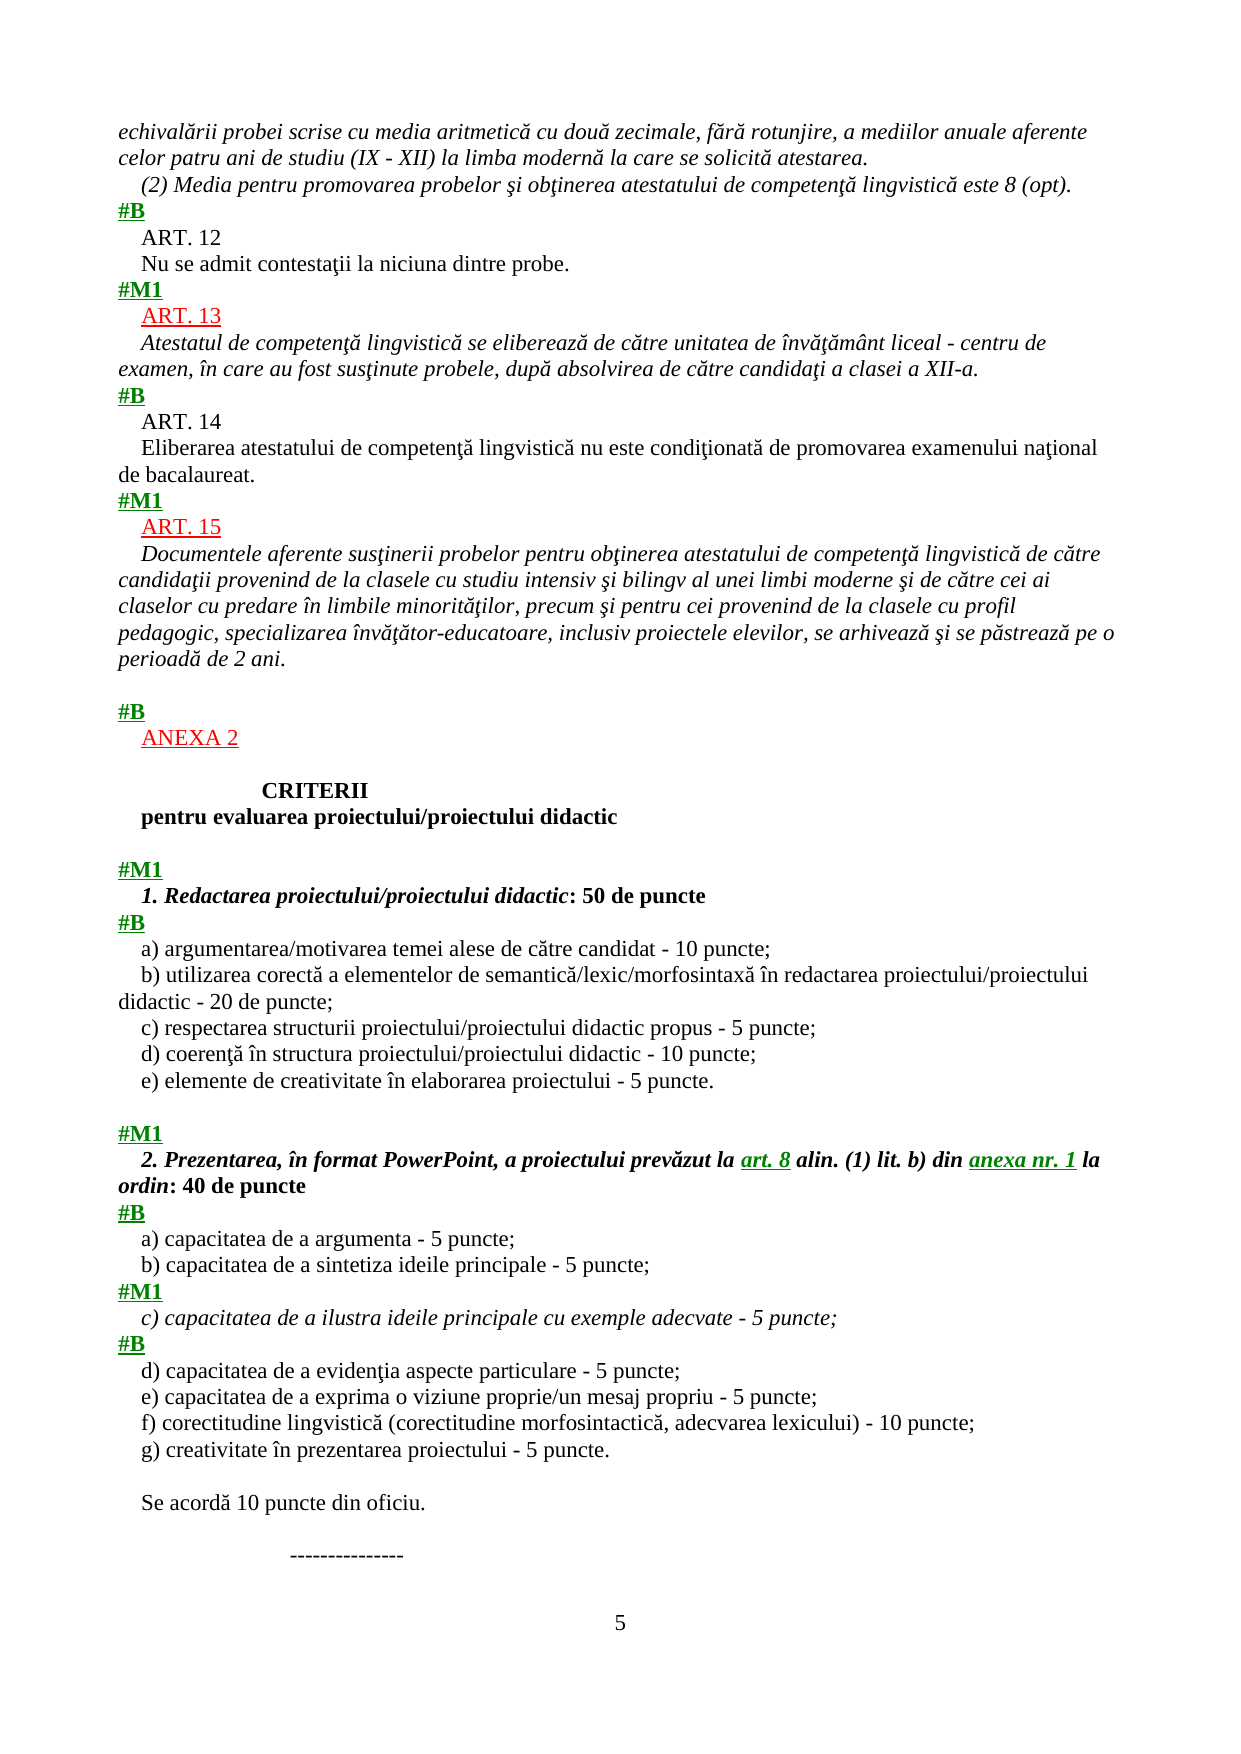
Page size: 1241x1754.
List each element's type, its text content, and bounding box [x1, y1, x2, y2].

text #B [118, 382, 1122, 408]
text d) coerenţă în structura proiectului/proiectului didactic - 10 puncte; [118, 1041, 1122, 1067]
text c) capacitatea de a ilustra ideile principale cu exemple adecvate - 5 puncte; [118, 1304, 1122, 1330]
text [118, 118, 1122, 171]
text Se acordă 10 puncte din oficiu. [118, 1488, 1122, 1515]
text #M1 [118, 1119, 1122, 1146]
text ART. 14 [118, 408, 1122, 434]
text Documentele aferente susţinerii probelor pentru obţinerea atestatului de competenţă lingvistică de către candidaţii provenind de la clasele cu studiu intensiv şi bilingv al unei limbi moderne şi de către cei ai claselor cu predare în limbile minorităţilor, precum şi pentru cei provenind de la clasele cu profil pedagogic, specializarea învăţător-educatoare, inclusiv proiectele elevilor, se arhivează şi se păstrează pe o perioadă de 2 ani. [118, 540, 1122, 672]
text Atestatul de competenţă lingvistică se eliberează de către unitatea de învăţământ liceal - centru de examen, în care au fost susţinute probele, după absolvirea de către candidaţi a clasei a XII-a. [118, 329, 1122, 382]
text #M1 [118, 1278, 1122, 1304]
text #B [118, 197, 1122, 223]
text 2. Prezentarea, în format PowerPoint, a proiectului prevăzut la art. 8 alin. (1) lit. b) din anexa nr. 1 la ordin: 40 de puncte [118, 1146, 1122, 1199]
text --------------- [118, 1541, 1122, 1568]
text #M1 [118, 276, 1122, 303]
text d) capacitatea de a evidenţia aspecte particulare - 5 puncte; [118, 1357, 1122, 1383]
text #B [118, 909, 1122, 935]
text CRITERII [118, 777, 1122, 803]
text e) elemente de creativitate în elaborarea proiectului - 5 puncte. [118, 1067, 1122, 1093]
text a) capacitatea de a argumenta - 5 puncte; [118, 1225, 1122, 1251]
text ANEXA 2 [118, 724, 1122, 751]
text #M1 [118, 856, 1122, 882]
text g) creativitate în prezentarea proiectului - 5 puncte. [118, 1436, 1122, 1462]
text b) capacitatea de a sintetiza ideile principale - 5 puncte; [118, 1251, 1122, 1278]
text f) corectitudine lingvistică (corectitudine morfosintactică, adecvarea lexicului) - 10 puncte; [118, 1409, 1122, 1436]
text 1. Redactarea proiectului/proiectului didactic: 50 de puncte [118, 882, 1122, 909]
text #B [118, 1199, 1122, 1225]
text #B [118, 698, 1122, 724]
text #M1 [118, 487, 1122, 513]
text Eliberarea atestatului de competenţă lingvistică nu este condiţionată de promovarea examenului naţional de bacalaureat. [118, 434, 1122, 487]
text (2) Media pentru promovarea probelor şi obţinerea atestatului de competenţă lingvistică este 8 (opt). [118, 171, 1122, 197]
text pentru evaluarea proiectului/proiectului didactic [118, 803, 1122, 830]
text b) utilizarea corectă a elementelor de semantică/lexic/morfosintaxă în redactarea proiectului/proiectului didactic - 20 de puncte; [118, 961, 1122, 1014]
text c) respectarea structurii proiectului/proiectului didactic propus - 5 puncte; [118, 1014, 1122, 1041]
text ART. 15 [118, 513, 1122, 540]
text e) capacitatea de a exprima o viziune proprie/un mesaj propriu - 5 puncte; [118, 1383, 1122, 1409]
text Nu se admit contestaţii la niciuna dintre probe. [118, 250, 1122, 276]
text ART. 12 [118, 223, 1122, 250]
text a) argumentarea/motivarea temei alese de către candidat - 10 puncte; [118, 935, 1122, 961]
text ART. 13 [118, 303, 1122, 329]
text #B [118, 1330, 1122, 1357]
